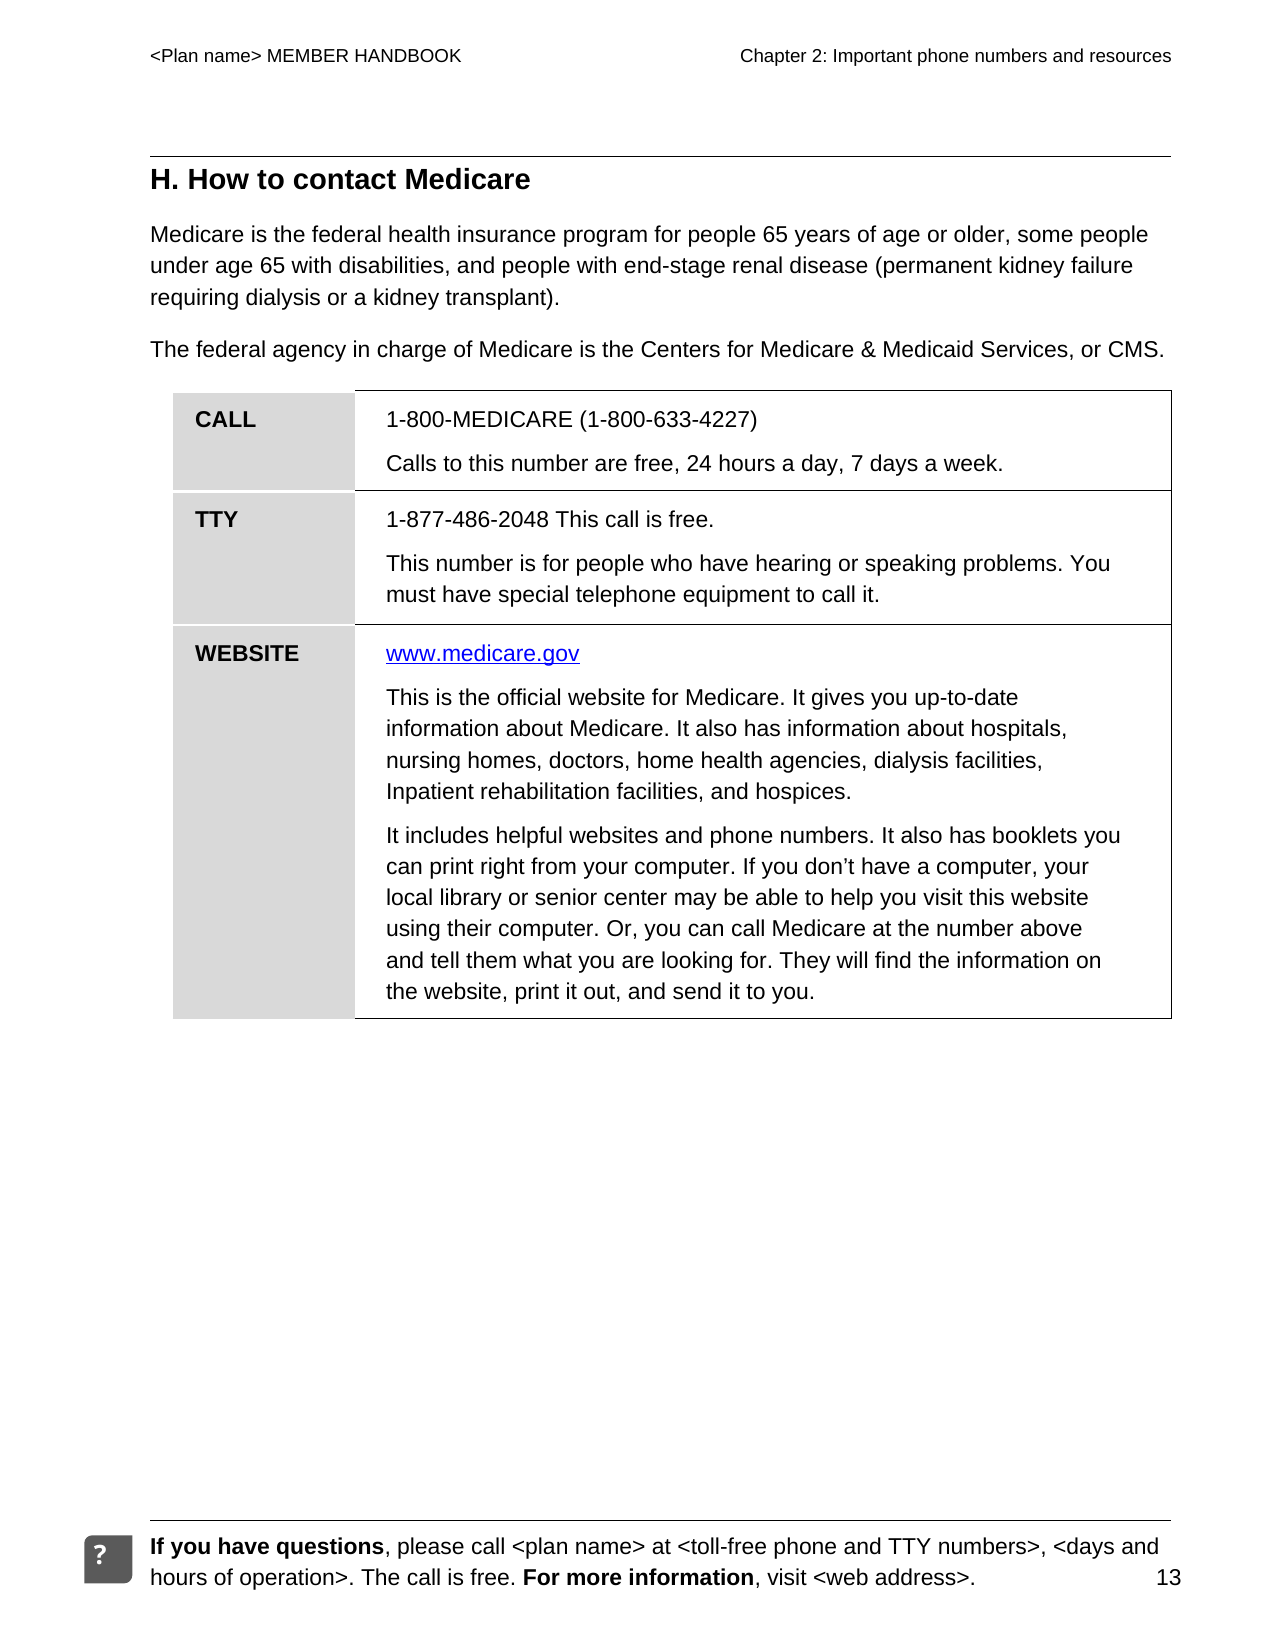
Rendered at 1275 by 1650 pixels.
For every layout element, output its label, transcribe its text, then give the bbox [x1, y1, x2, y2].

table_cell CALL [173, 393, 355, 490]
table_cell 1-800-MEDICARE (1-800-633-4227) Calls to this number are free, 24 hours a day, 7 days a week. [355, 391, 1171, 490]
table_header [355, 384, 1171, 390]
table_cell 1-877-486-2048 This call is free. This number is for people who have hearing or speaking problems. You must have special telephone equipment to call it. [355, 491, 1171, 624]
text Medicare is the federal health insurance program for people 65 years of age or older, some people under age 65 with disabilities, and people with end-stage renal disease (permanent kidney failure requiring dialysis or a kidney transplant). [150, 217, 1171, 311]
table_cell WEBSITE [173, 626, 355, 1018]
table_cell TTY [173, 493, 355, 624]
subtitle How to contact Medicare [150, 157, 1171, 197]
table_cell www.medicare.gov This is the official website for Medicare. It gives you up-to-date information about Medicare. It also has information about hospitals, nursing homes, doctors, home health agencies, dialysis facilities, Inpatient rehabilitation facilities, and hospices. It includes helpful websites and phone numbers. It also has booklets you can print right from your computer. If you don’t have a computer, your local library or senior center may be able to help you visit this website using their computer. Or, you can call Medicare at the number above and tell them what you are looking for. They will find the information on the website, print it out, and send it to you. [355, 625, 1171, 1018]
text The federal agency in charge of Medicare is the Centers for Medicare & Medicaid Services, or CMS. [150, 332, 1171, 363]
